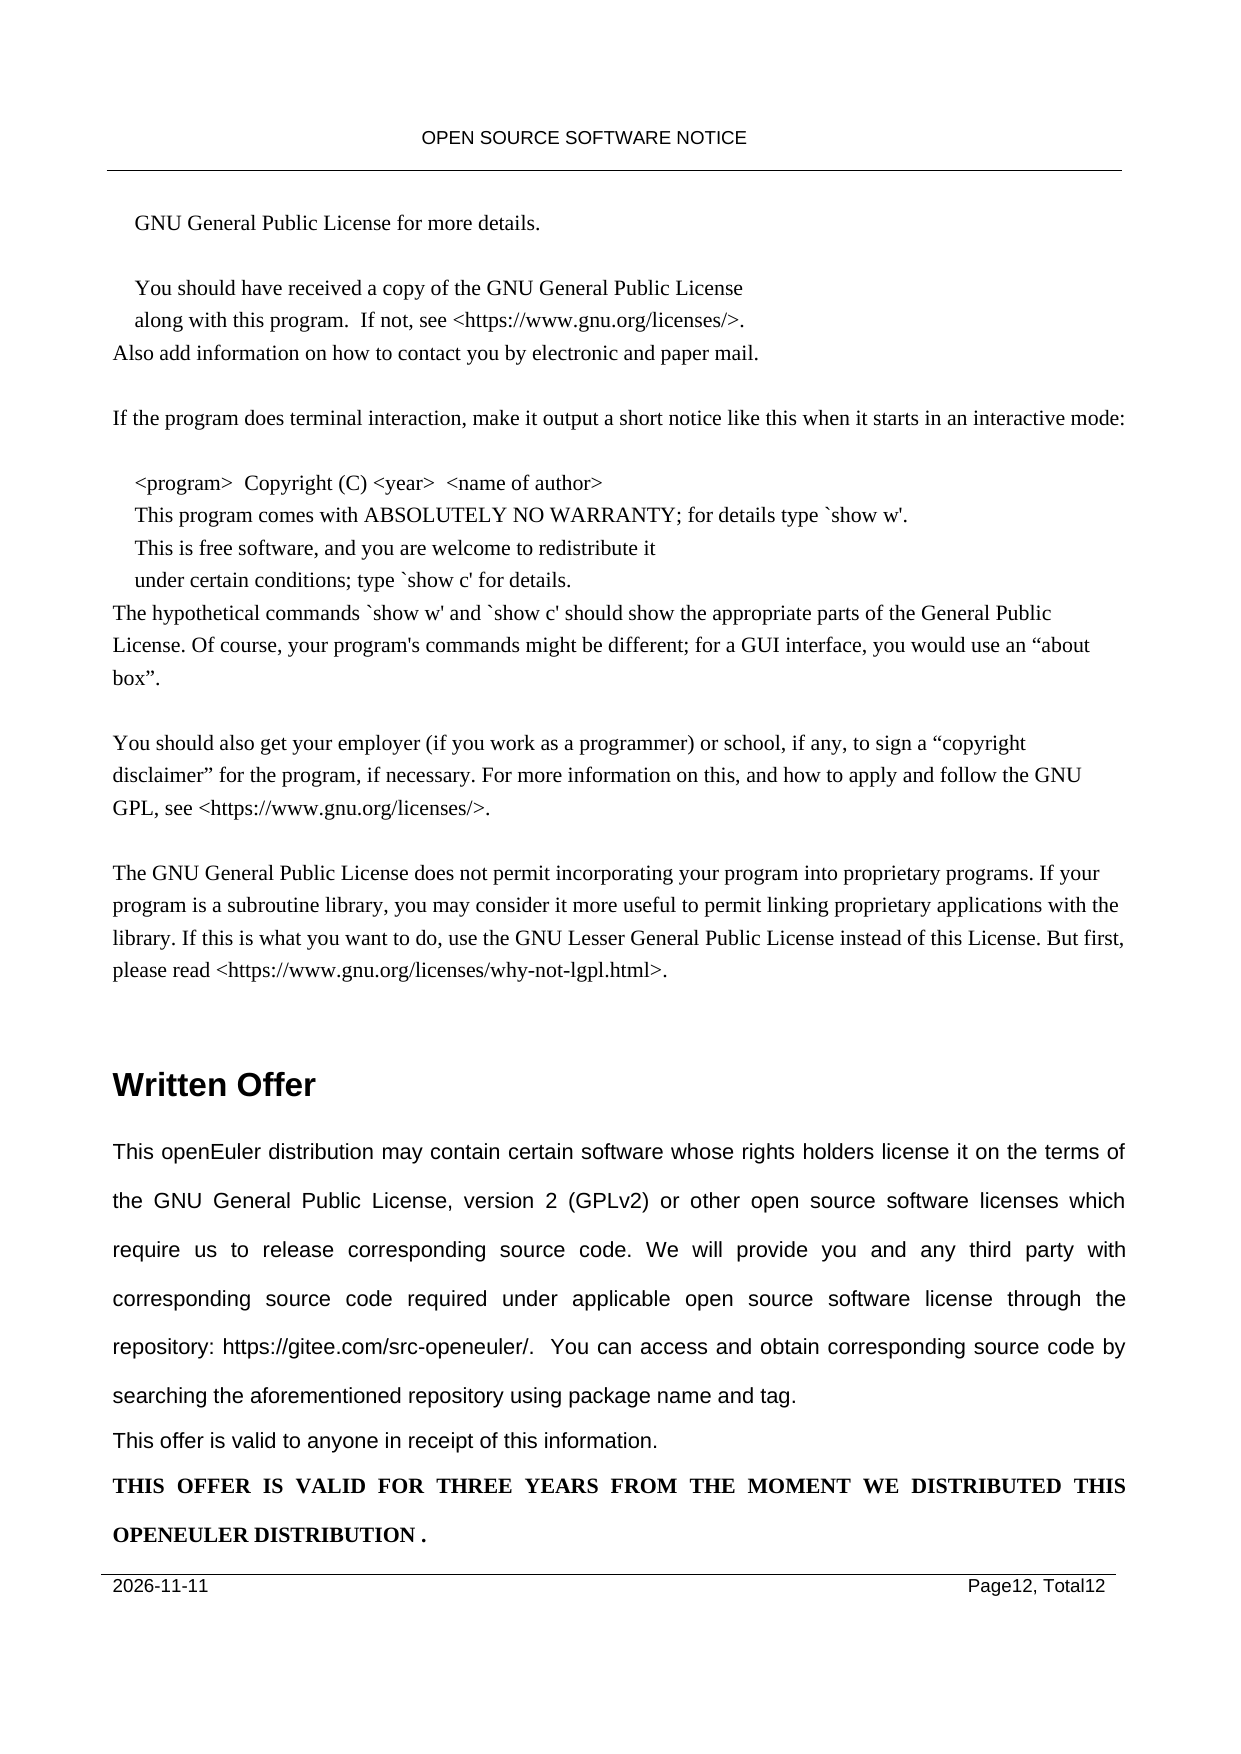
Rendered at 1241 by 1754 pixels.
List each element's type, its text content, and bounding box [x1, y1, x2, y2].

text This openEuler distribution may contain certain software whose rights holders license it on the terms of the GNU General Public License, version 2 (GPLv2) or other open source software licenses which require us to release corresponding source code. We will provide you and any third party with corresponding source code required under applicable open source software license through the repository: https://gitee.com/src-openeuler/. You can access and obtain corresponding source code by searching the aforementioned repository using package name and tag. [112, 1136, 1128, 1412]
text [112, 206, 1128, 1051]
text THIS OFFER IS VALID FOR THREE YEARS FROM THE MOMENT WE DISTRIBUTED THIS OPENEULER DISTRIBUTION . [112, 1469, 1128, 1551]
text This offer is valid to anyone in receipt of this information. [112, 1424, 1128, 1457]
text Written Offer [112, 1051, 1128, 1116]
